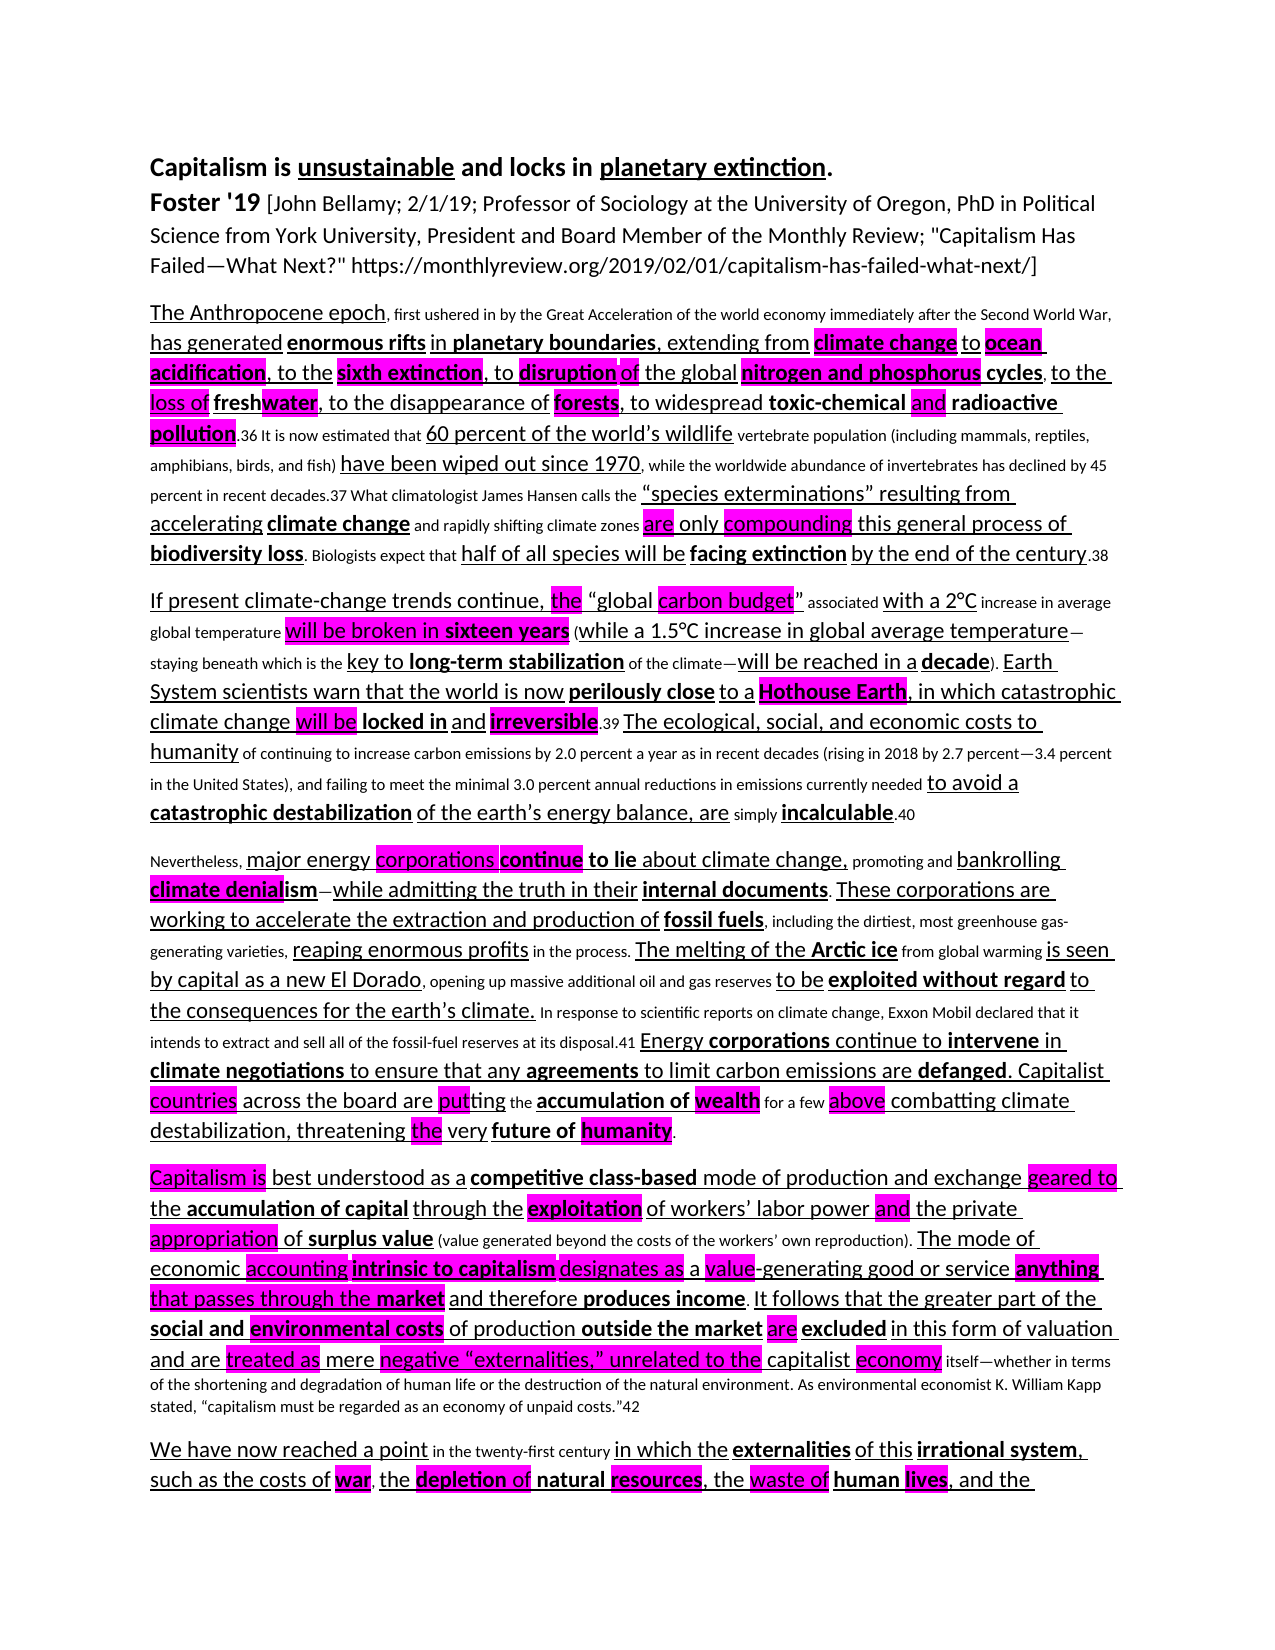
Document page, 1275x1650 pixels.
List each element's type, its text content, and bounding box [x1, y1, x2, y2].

subtitle Capitalism is unsustainable and locks in planetary extinction. [150, 150, 1125, 183]
text Nevertheless, major energy corporations continue to lie about climate change, promoting and bankrolling climate denialism—while admitting the truth in their internal documents. These corporations are working to accelerate the extraction and production of fossil fuels, including the dirtiest, most greenhouse gas-generating varieties, reaping enormous profits in the process. The melting of the Arctic ice from global warming is seen by capital as a new El Dorado, opening up massive additional oil and gas reserves to be exploited without regard to the consequences for the earth’s climate. In response to scientific reports on climate change, Exxon Mobil declared that it intends to extract and sell all of the fossil-fuel reserves at its disposal.41 Energy corporations continue to intervene in climate negotiations to ensure that any agreements to limit carbon emissions are defanged. Capitalist countries across the board are putting the accumulation of wealth for a few above combatting climate destabilization, threatening the very future of humanity. [150, 845, 1125, 1145]
text Foster '19 [John Bellamy; 2/1/19; Professor of Sociology at the University of Oregon, PhD in Political Science from York University, President and Board Member of the Monthly Review; "Capitalism Has Failed—What Next?" https://monthlyreview.org/2019/02/01/capitalism-has-failed-what-next/] [150, 186, 1125, 279]
text If present climate-change trends continue, the “global carbon budget” associated with a 2°C increase in average global temperature will be broken in sixteen years (while a 1.5°C increase in global average temperature—staying beneath which is the key to long-term stabilization of the climate—will be reached in a decade). Earth System scientists warn that the world is now perilously close to a Hothouse Earth, in which catastrophic climate change will be locked in and irreversible.39 The ecological, social, and economic costs to humanity of continuing to increase carbon emissions by 2.0 percent a year as in recent decades (rising in 2018 by 2.7 percent—3.4 percent in the United States), and failing to meet the minimal 3.0 percent annual reductions in emissions currently needed to avoid a catastrophic destabilization of the earth’s energy balance, are simply incalculable.40 [150, 586, 1125, 826]
text The Anthropocene epoch, first ushered in by the Great Acceleration of the world economy immediately after the Second World War, has generated enormous rifts in planetary boundaries, extending from climate change to ocean acidification, to the sixth extinction, to disruption of the global nitrogen and phosphorus cycles, to the loss of freshwater, to the disappearance of forests, to widespread toxic-chemical and radioactive pollution.36 It is now estimated that 60 percent of the world’s wildlife vertebrate population (including mammals, reptiles, amphibians, birds, and fish) have been wiped out since 1970, while the worldwide abundance of invertebrates has declined by 45 percent in recent decades.37 What climatologist James Hansen calls the “species exterminations” resulting from accelerating climate change and rapidly shifting climate zones are only compounding this general process of biodiversity loss. Biologists expect that half of all species will be facing extinction by the end of the century.38 [150, 298, 1125, 568]
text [150, 1435, 1125, 1493]
text Capitalism is best understood as a competitive class-based mode of production and exchange geared to the accumulation of capital through the exploitation of workers’ labor power and the private appropriation of surplus value (value generated beyond the costs of the workers’ own reproduction). The mode of economic accounting intrinsic to capitalism designates as a value-generating good or service anything that passes through the market and therefore produces income. It follows that the greater part of the social and environmental costs of production outside the market are excluded in this form of valuation and are treated as mere negative “externalities,” unrelated to the capitalist economy itself—whether in terms of the shortening and degradation of human life or the destruction of the natural environment. As environmental economist K. William Kapp stated, “capitalism must be regarded as an economy of unpaid costs.”42 [150, 1163, 1125, 1417]
